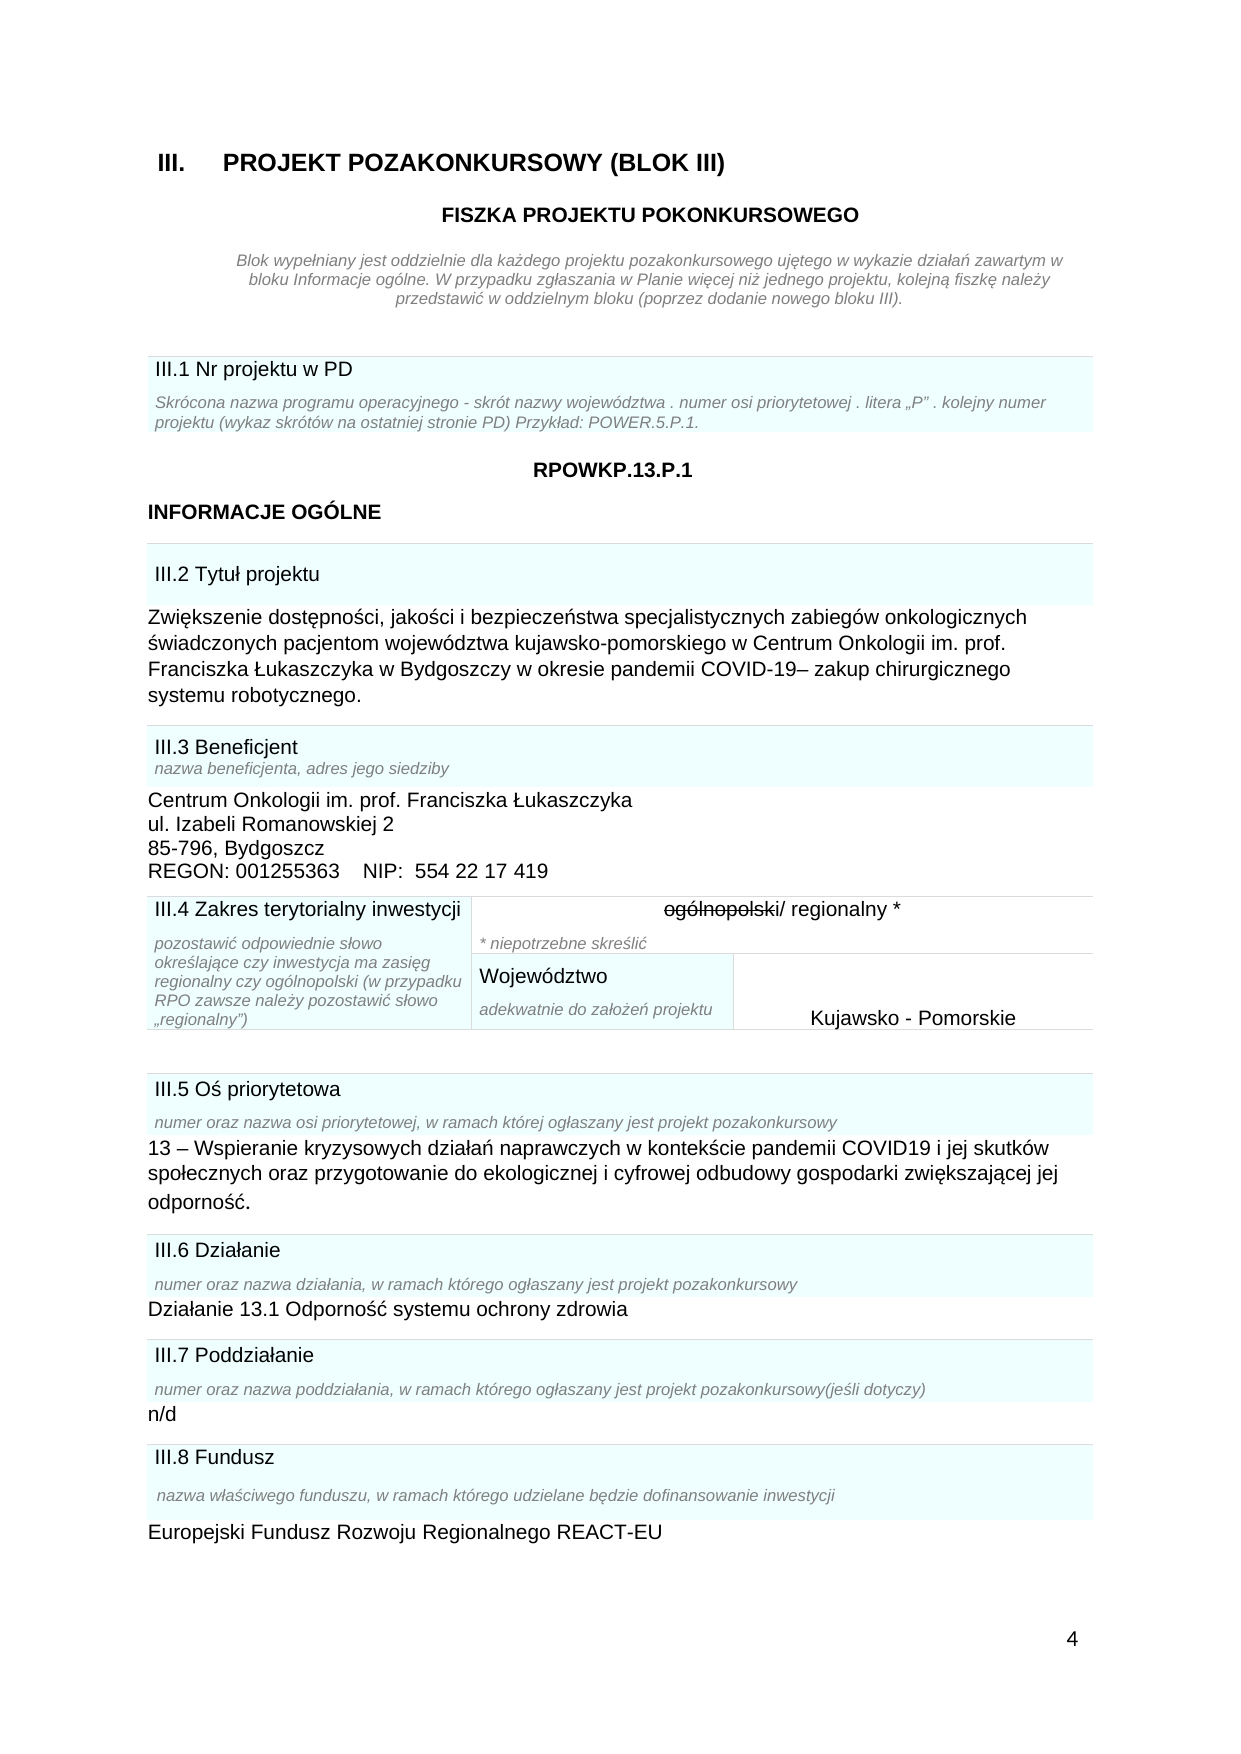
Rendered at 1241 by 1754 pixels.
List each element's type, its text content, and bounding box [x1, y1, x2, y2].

list Blok wypełniany jest oddzielnie dla każdego projektu pozakonkursowego ujętego w wykazie działań zawartym w bloku Informacje ogólne. W przypadku zgłaszania w Planie więcej niż jednego projektu, kolejną fiszkę należy przedstawić w oddzielnym bloku (poprzez dodanie nowego bloku III). [223, 251, 1078, 308]
table_header III.6 Działanie numer oraz nazwa działania, w ramach którego ogłaszany jest projekt pozakonkursowy [147, 1235, 1093, 1297]
text REGON: 001255363 NIP: 554 22 17 419 [148, 859, 1078, 883]
text Centrum Onkologii im. prof. Franciszka Łukaszczyka [148, 787, 1078, 811]
list PROJEKT POZAKONKURSOWY (BLOK III) [185, 148, 1078, 176]
table_header III.1 Nr projektu w PD Skrócona nazwa programu operacyjnego - skrót nazwy województwa . numer osi priorytetowej . litera „P” . kolejny numer projektu (wykaz skrótów na ostatniej stronie PD) Przykład: POWER.5.P.1. [148, 357, 1093, 432]
table_header III.3 Beneficjent nazwa beneficjenta, adres jego siedziby [147, 726, 1093, 787]
table_header ogólnopolski/ regionalny * * niepotrzebne skreślić [472, 897, 1093, 953]
text 85-796, Bydgoszcz [148, 835, 1078, 859]
text Zwiększenie dostępności, jakości i bezpieczeństwa specjalistycznych zabiegów onkologicznych świadczonych pacjentom województwa kujawsko-pomorskiego w Centrum Onkologii im. prof. Franciszka Łukaszczyka w Bydgoszczy w okresie pandemii COVID-19– zakup chirurgicznego systemu robotycznego. [148, 605, 1078, 706]
text RPOWKP.13.P.1 [148, 432, 1078, 481]
table_header III.7 Poddziałanie numer oraz nazwa poddziałania, w ramach którego ogłaszany jest projekt pozakonkursowy(jeśli dotyczy) [147, 1340, 1093, 1402]
table_header III.4 Zakres terytorialny inwestycji pozostawić odpowiednie słowo określające czy inwestycja ma zasięg regionalny czy ogólnopolski (w przypadku RPO zawsze należy pozostawić słowo „regionalny”) [147, 897, 471, 1029]
table_cell Województwo adekwatnie do założeń projektu [472, 954, 733, 1029]
text Działanie 13.1 Odporność systemu ochrony zdrowia [148, 1297, 1078, 1321]
list FISZKA PROJEKTU POKONKURSOWEGO [223, 203, 1078, 227]
table_header III.8 Fundusz nazwa właściwego funduszu, w ramach którego udzielane będzie dofinansowanie inwestycji [147, 1445, 1093, 1520]
text INFORMACJE OGÓLNE [148, 500, 1078, 524]
text n/d [148, 1402, 1078, 1426]
table_header III.5 Oś priorytetowa numer oraz nazwa osi priorytetowej, w ramach której ogłaszany jest projekt pozakonkursowy [147, 1074, 1093, 1135]
text ul. Izabeli Romanowskiej 2 [148, 811, 1078, 835]
table_header III.2 Tytuł projektu [147, 544, 1093, 605]
text 13 – Wspieranie kryzysowych działań naprawczych w kontekście pandemii COVID19 i jej skutków społecznych oraz przygotowanie do ekologicznej i cyfrowej odbudowy gospodarki zwiększającej jej odporność. [148, 1135, 1078, 1215]
text Europejski Fundusz Rozwoju Regionalnego REACT-EU [148, 1520, 1078, 1544]
table_cell Kujawsko - Pomorskie [734, 954, 1093, 1029]
